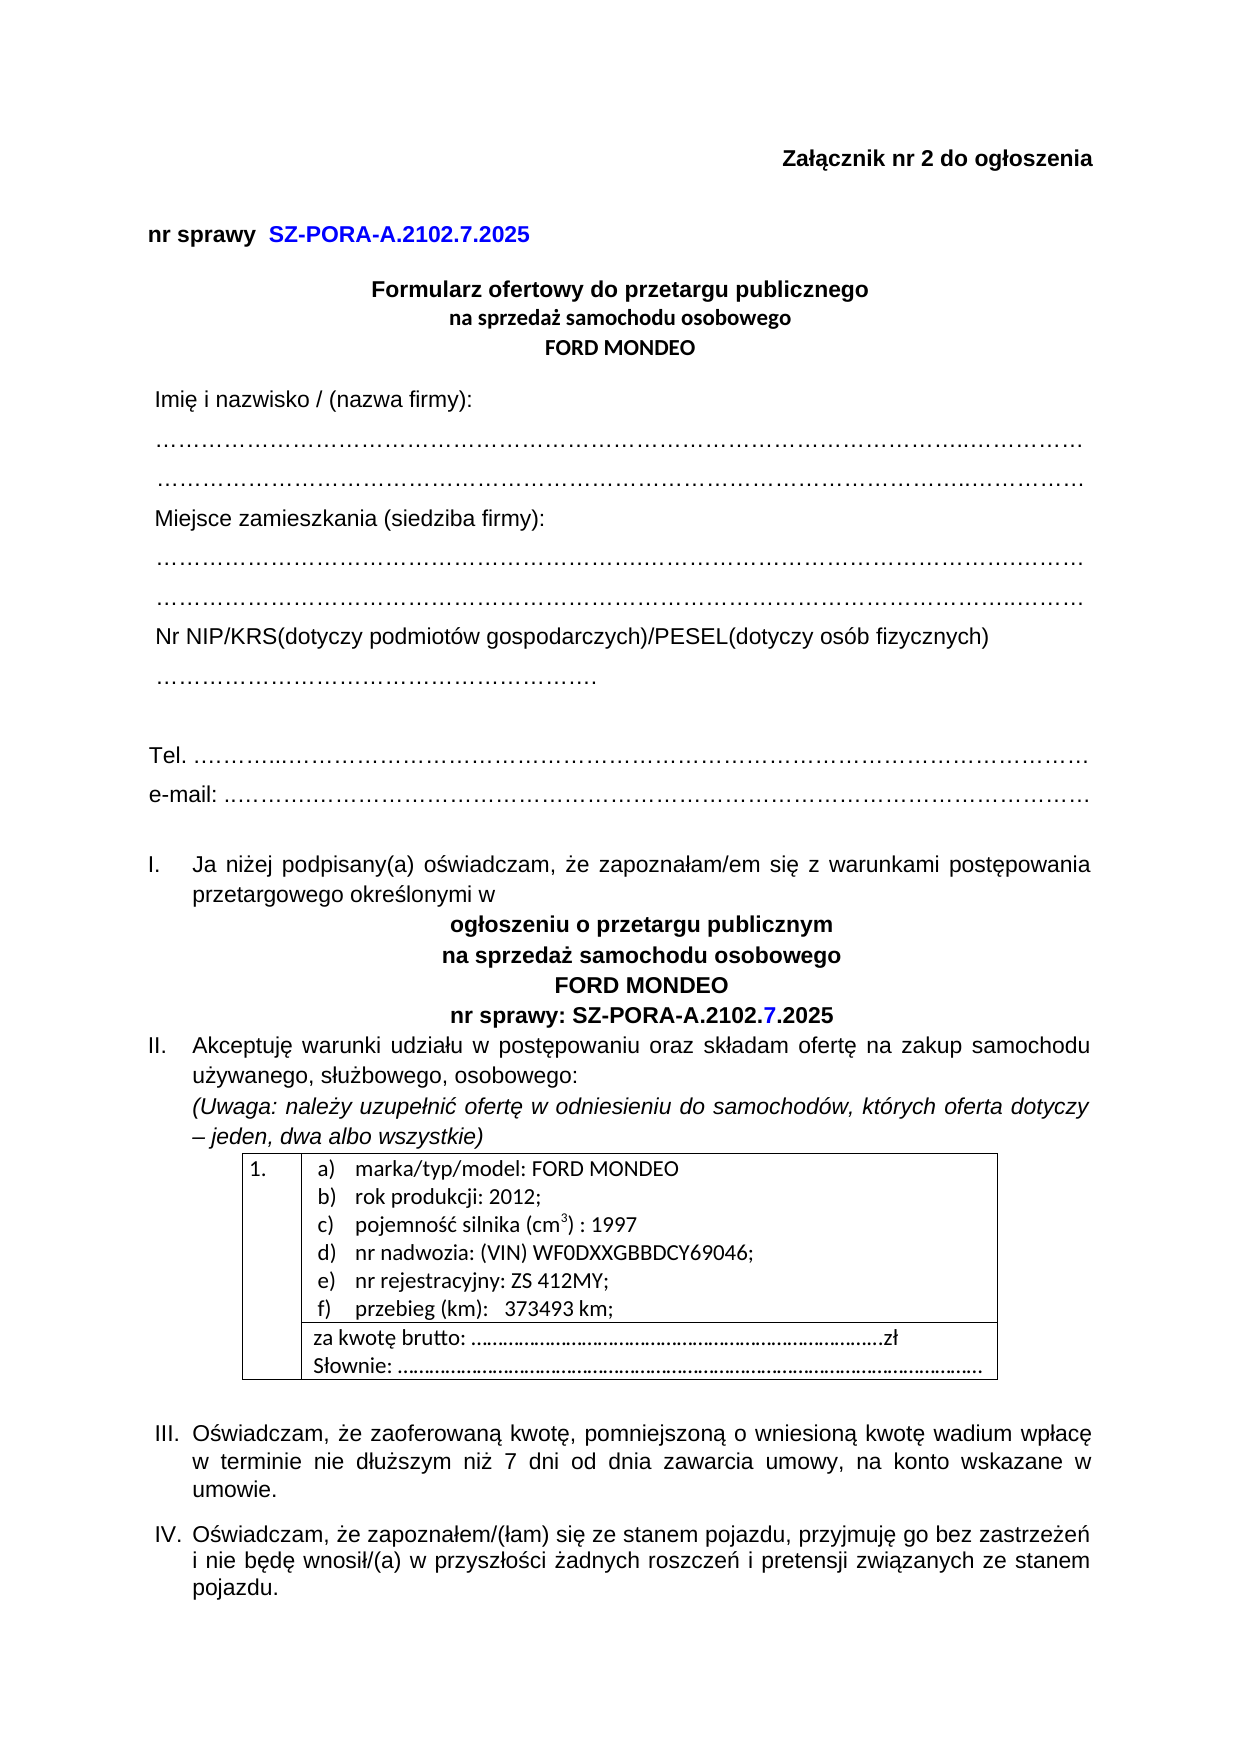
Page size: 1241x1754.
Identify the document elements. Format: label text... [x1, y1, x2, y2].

text FORD MONDEO [148, 333, 1093, 361]
text (Uwaga: należy uzupełnić ofertę w odniesieniu do samochodów, których oferta dotyczy – jeden, dwa albo wszystkie) [192, 1093, 1091, 1149]
table_header [243, 1154, 301, 1379]
text Imię i nazwisko / (nazwa firmy): [154, 386, 1093, 413]
text …………………………………………………………………………………………………..……… [155, 584, 1093, 610]
list Oświadczam, że zapoznałem/(łam) się ze stanem pojazdu, przyjmuję go bez zastrzeżeń i nie będę wnosił/(a) w przyszłości żadnych roszczeń i pretensji związanych ze stanem pojazdu. [154, 1521, 1091, 1600]
text nr sprawy: SZ-PORA-A.2102.7.2025 [192, 1002, 1091, 1028]
list Oświadczam, że zaoferowaną kwotę, pomniejszoną o wniesioną kwotę wadium wpłacę w terminie nie dłuższym niż 7 dni od dnia zawarcia umowy, na konto wskazane w umowie. [154, 1420, 1093, 1502]
text Nr NIP/KRS(dotyczy podmiotów gospodarczych)/PESEL(dotyczy osób fizycznych) …………………………………………………. [155, 623, 1093, 689]
text ogłoszeniu o przetargu publicznym [192, 911, 1091, 938]
text Załącznik nr 2 do ogłoszenia [148, 148, 1093, 171]
table_header marka/typ/model: FORD MONDEO rok produkcji: 2012; pojemność silnika (cm3) : 1997 nr nadwozia: (VIN) WF0DXXGBBDCY69046; nr rejestracyjny: ZS 412MY; przebieg (km): 373493 km; [302, 1154, 997, 1322]
text nr sprawy SZ-PORA-A.2102.7.2025 [148, 224, 875, 248]
text Tel. .………...…………………………………………………………………………………………… [149, 742, 1091, 768]
text ……………………………………………………………………………………………..…………… [156, 465, 1093, 492]
text na sprzedaż samochodu osobowego [148, 303, 1093, 331]
text FORD MONDEO [192, 972, 1091, 998]
text na sprzedaż samochodu osobowego [192, 942, 1091, 968]
text ……………………………………………………….………………………………………….……… [155, 544, 1093, 571]
text ……………………………………………………………………………………………..…………… [154, 426, 1093, 452]
list Akceptuję warunki udziału w postępowaniu oraz składam ofertę na zakup samochodu używanego, służbowego, osobowego: [148, 1032, 1091, 1089]
text Miejsce zamieszkania (siedziba firmy): [154, 505, 1093, 531]
list Ja niżej podpisany(a) oświadczam, że zapoznałam/em się z warunkami postępowania przetargowego określonymi w [148, 851, 1091, 907]
text e-mail: ..……….………………………………………………………………………………………… [149, 781, 1091, 808]
text Formularz ofertowy do przetargu publicznego [148, 276, 1093, 302]
table_cell za kwotę brutto: …………………………………………………………………...zł Słownie: ………………………………………………………………………………………………… [302, 1323, 997, 1379]
